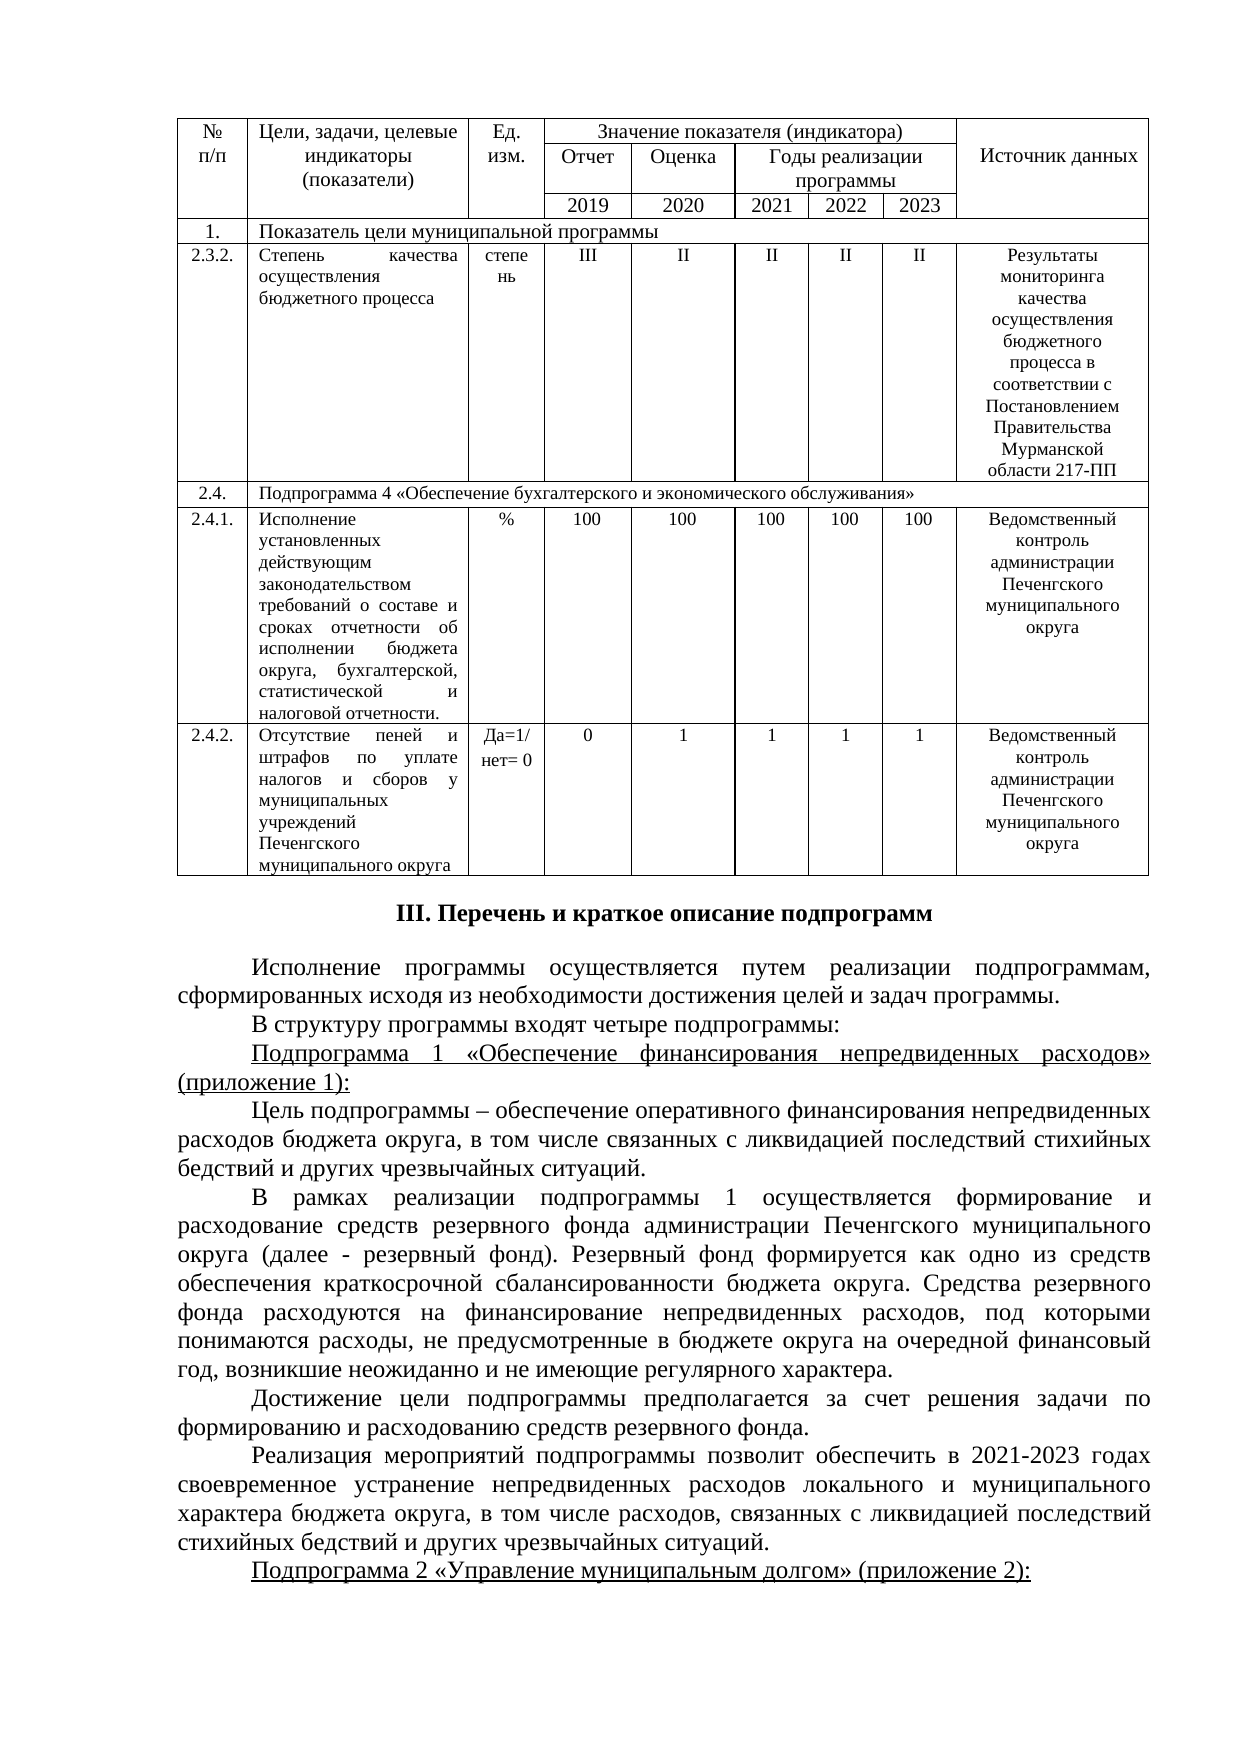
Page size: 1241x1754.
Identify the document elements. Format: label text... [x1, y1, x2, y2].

table_cell 1 [736, 724, 808, 875]
table_cell II [736, 244, 808, 481]
table_header Цели, задачи, целевые индикаторы (показатели) [248, 119, 468, 217]
text Цель подпрограммы – обеспечение оперативного финансирования непредвиденных расходов бюджета округа, в том числе связанных с ликвидацией последствий стихийных бедствий и других чрезвычайных ситуаций. [177, 1095, 1152, 1182]
text Подпрограмма 1 «Обеспечение финансирования непредвиденных расходов» (приложение 1): [177, 1038, 1152, 1095]
table_cell Исполнение установленных действующим законодательством требований о составе и сроках отчетности об исполнении бюджета округа, бухгалтерской, статистической и налоговой отчетности. [248, 508, 468, 723]
text III. Перечень и краткое описание подпрограмм [177, 898, 1152, 927]
table_cell II [809, 244, 882, 481]
table_cell III [545, 244, 631, 481]
text Подпрограмма 2 «Управление муниципальным долгом» (приложение 2): [177, 1555, 1152, 1584]
table_cell 2.4.1. [178, 508, 247, 723]
table_header Значение показателя (индикатора) [545, 119, 956, 143]
table_cell Подпрограмма 4 «Обеспечение бухгалтерского и экономического обслуживания» [248, 482, 1148, 507]
table_header Ед. изм. [469, 119, 544, 217]
table_cell 100 [736, 508, 808, 723]
table_cell 2.3.2. [178, 244, 247, 481]
table_cell Да=1/ нет= 0 [469, 724, 544, 875]
text Реализация мероприятий подпрограммы позволит обеспечить в 2021-2023 годах своевременное устранение непредвиденных расходов локального и муниципального характера бюджета округа, в том числе расходов, связанных с ликвидацией последствий стихийных бедствий и других чрезвычайных ситуаций. [177, 1440, 1152, 1555]
table_cell 100 [809, 508, 882, 723]
text Достижение цели подпрограммы предполагается за счет решения задачи по формированию и расходованию средств резервного фонда. [177, 1383, 1152, 1440]
table_cell Степень качества осуществления бюджетного процесса [248, 244, 468, 481]
table_cell 1 [883, 724, 956, 875]
table_cell 2022 [809, 194, 883, 217]
table_header № п/п [178, 119, 247, 217]
table_cell степень [469, 244, 544, 481]
table_cell 2021 [736, 194, 808, 217]
table_cell Оценка [632, 144, 734, 192]
table_cell 100 [883, 508, 956, 723]
table_cell Годы реализации программы [736, 144, 956, 192]
text В рамках реализации подпрограммы 1 осуществляется формирование и расходование средств резервного фонда администрации Печенгского муниципального округа (далее - резервный фонд). Резервный фонд формируется как одно из средств обеспечения краткосрочной сбалансированности бюджета округа. Средства резервного фонда расходуются на финансирование непредвиденных расходов, под которыми понимаются расходы, не предусмотренные в бюджете округа на очередной финансовый год, возникшие неожиданно и не имеющие регулярного характера. [177, 1182, 1152, 1383]
table_cell 2020 [632, 194, 734, 217]
table_cell % [469, 508, 544, 723]
table_cell Показатель цели муниципальной программы [248, 219, 1148, 243]
text Исполнение программы осуществляется путем реализации подпрограммам, сформированных исходя из необходимости достижения целей и задач программы. [177, 952, 1152, 1009]
table_cell II [632, 244, 734, 481]
table_cell 1 [809, 724, 882, 875]
table_cell 100 [545, 508, 631, 723]
table_cell Результаты мониторинга качества осуществления бюджетного процесса в соответствии с Постановлением Правительства Мурманской области 217-ПП [957, 244, 1148, 481]
table_cell 0 [545, 724, 631, 875]
text В структуру программы входят четыре подпрограммы: [177, 1009, 1152, 1038]
table_cell Отчет [545, 144, 631, 192]
table_cell 2023 [884, 194, 956, 217]
table_cell 1. [178, 219, 247, 243]
table_cell 2.4. [178, 482, 247, 507]
table_cell Ведомственный контроль администрации Печенгского муниципального округа [957, 724, 1148, 875]
table_cell Ведомственный контроль администрации Печенгского муниципального округа [957, 508, 1148, 723]
table_cell II [883, 244, 956, 481]
table_cell 100 [632, 508, 734, 723]
table_cell 2.4.2. [178, 724, 247, 875]
table_cell 2019 [545, 194, 631, 217]
table_cell 1 [632, 724, 734, 875]
table_cell Отсутствие пеней и штрафов по уплате налогов и сборов у муниципальных учреждений Печенгского муниципального округа [248, 724, 468, 875]
table_header Источник данных [957, 119, 1148, 217]
